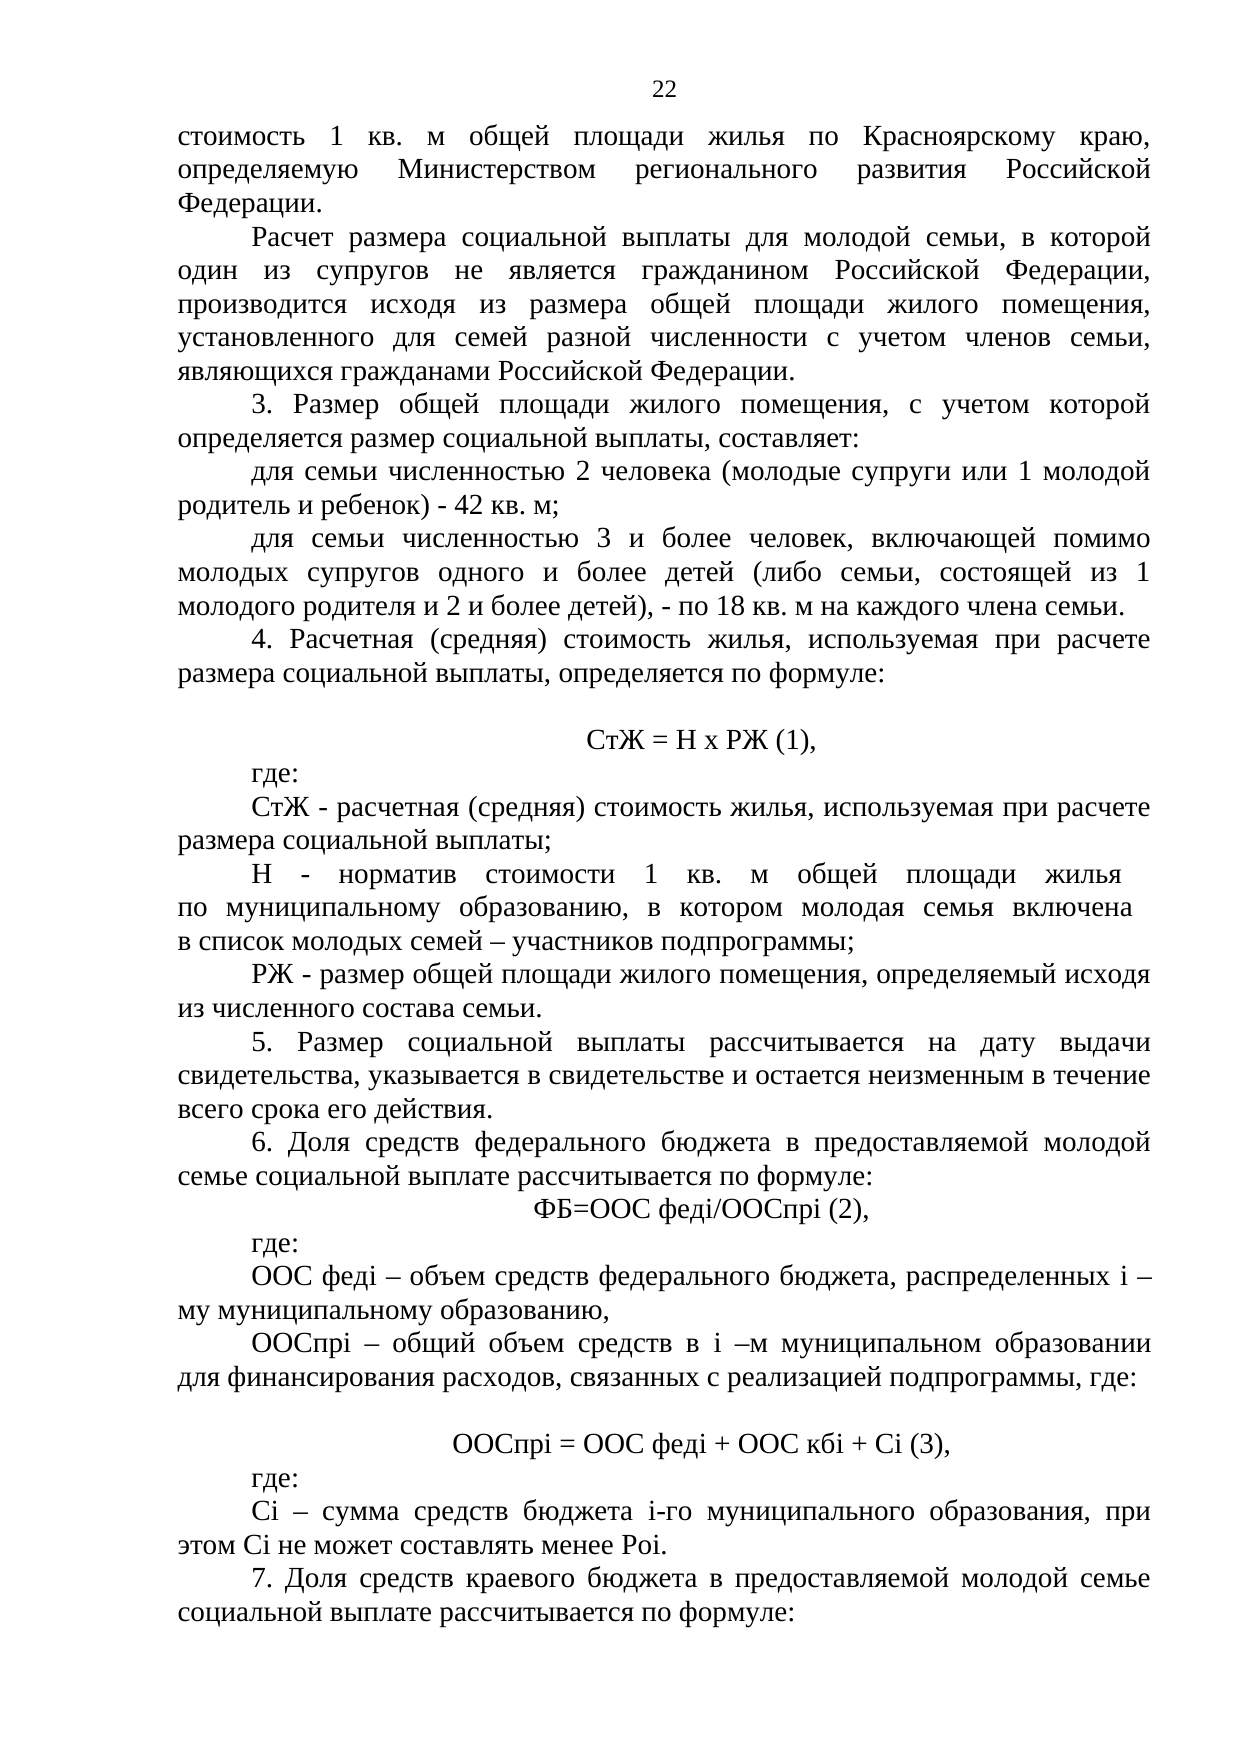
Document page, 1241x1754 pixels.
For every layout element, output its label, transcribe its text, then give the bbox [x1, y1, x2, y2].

text 6. Доля средств федерального бюджета в предоставляемой молодой семье социальной выплате рассчитывается по формуле: [177, 1124, 1152, 1191]
text 5. Размер социальной выплаты рассчитывается на дату выдачи свидетельства, указывается в свидетельстве и остается неизменным в течение всего срока его действия. [177, 1024, 1152, 1124]
text где: [177, 1460, 1152, 1493]
text ООС федi – объем средств федерального бюджета, распределенных i –му муниципальному образованию, [177, 1258, 1152, 1326]
text OOCпрi – общий объем средств в i –м муниципальном образовании для финансирования расходов, связанных с реализацией подпрограммы, где: [177, 1326, 1152, 1393]
text для семьи численностью 2 человека (молодые супруги или 1 молодой родитель и ребенок) - ; [177, 453, 1152, 521]
text 7. Доля средств краевого бюджета в предоставляемой молодой семье социальной выплате рассчитывается по формуле: [177, 1560, 1152, 1627]
text где: [177, 755, 1152, 789]
text 3. Размер общей площади жилого помещения, с учетом которой определяется размер социальной выплаты, составляет: [177, 386, 1152, 453]
text OOCпрi = ООС федi + ООС кбi + Сi (3), [177, 1426, 1152, 1460]
text Н - норматив стоимости общей площади жилья по муниципальному образованию, в котором молодая семья включена в список молодых семей – участников подпрограммы; [177, 856, 1152, 957]
text где: [177, 1225, 1152, 1258]
text 4. Расчетная (средняя) стоимость жилья, используемая при расчете размера социальной выплаты, определяется по формуле: [177, 621, 1152, 688]
text Сi – сумма средств бюджета i-го муниципального образования, при этом Сi не может составлять менее Poi. [177, 1493, 1152, 1560]
text для семьи численностью 3 и более человек, включающей помимо молодых супругов одного и более детей (либо семьи, состоящей из 1 молодого родителя и 2 и более детей), - по на каждого члена семьи. [177, 521, 1152, 621]
text ФБ=ООС федi/OOCпрi (2), [177, 1191, 1152, 1225]
text СтЖ = Н x РЖ (1), [177, 722, 1152, 755]
text РЖ - размер общей площади жилого помещения, определяемый исходя из численного состава семьи. [177, 957, 1152, 1024]
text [177, 118, 1152, 219]
text СтЖ - расчетная (средняя) стоимость жилья, используемая при расчете размера социальной выплаты; [177, 789, 1152, 856]
text Расчет размера социальной выплаты для молодой семьи, в которой один из супругов не является гражданином Российской Федерации, производится исходя из размера общей площади жилого помещения, установленного для семей разной численности с учетом членов семьи, являющихся гражданами Российской Федерации. [177, 219, 1152, 386]
